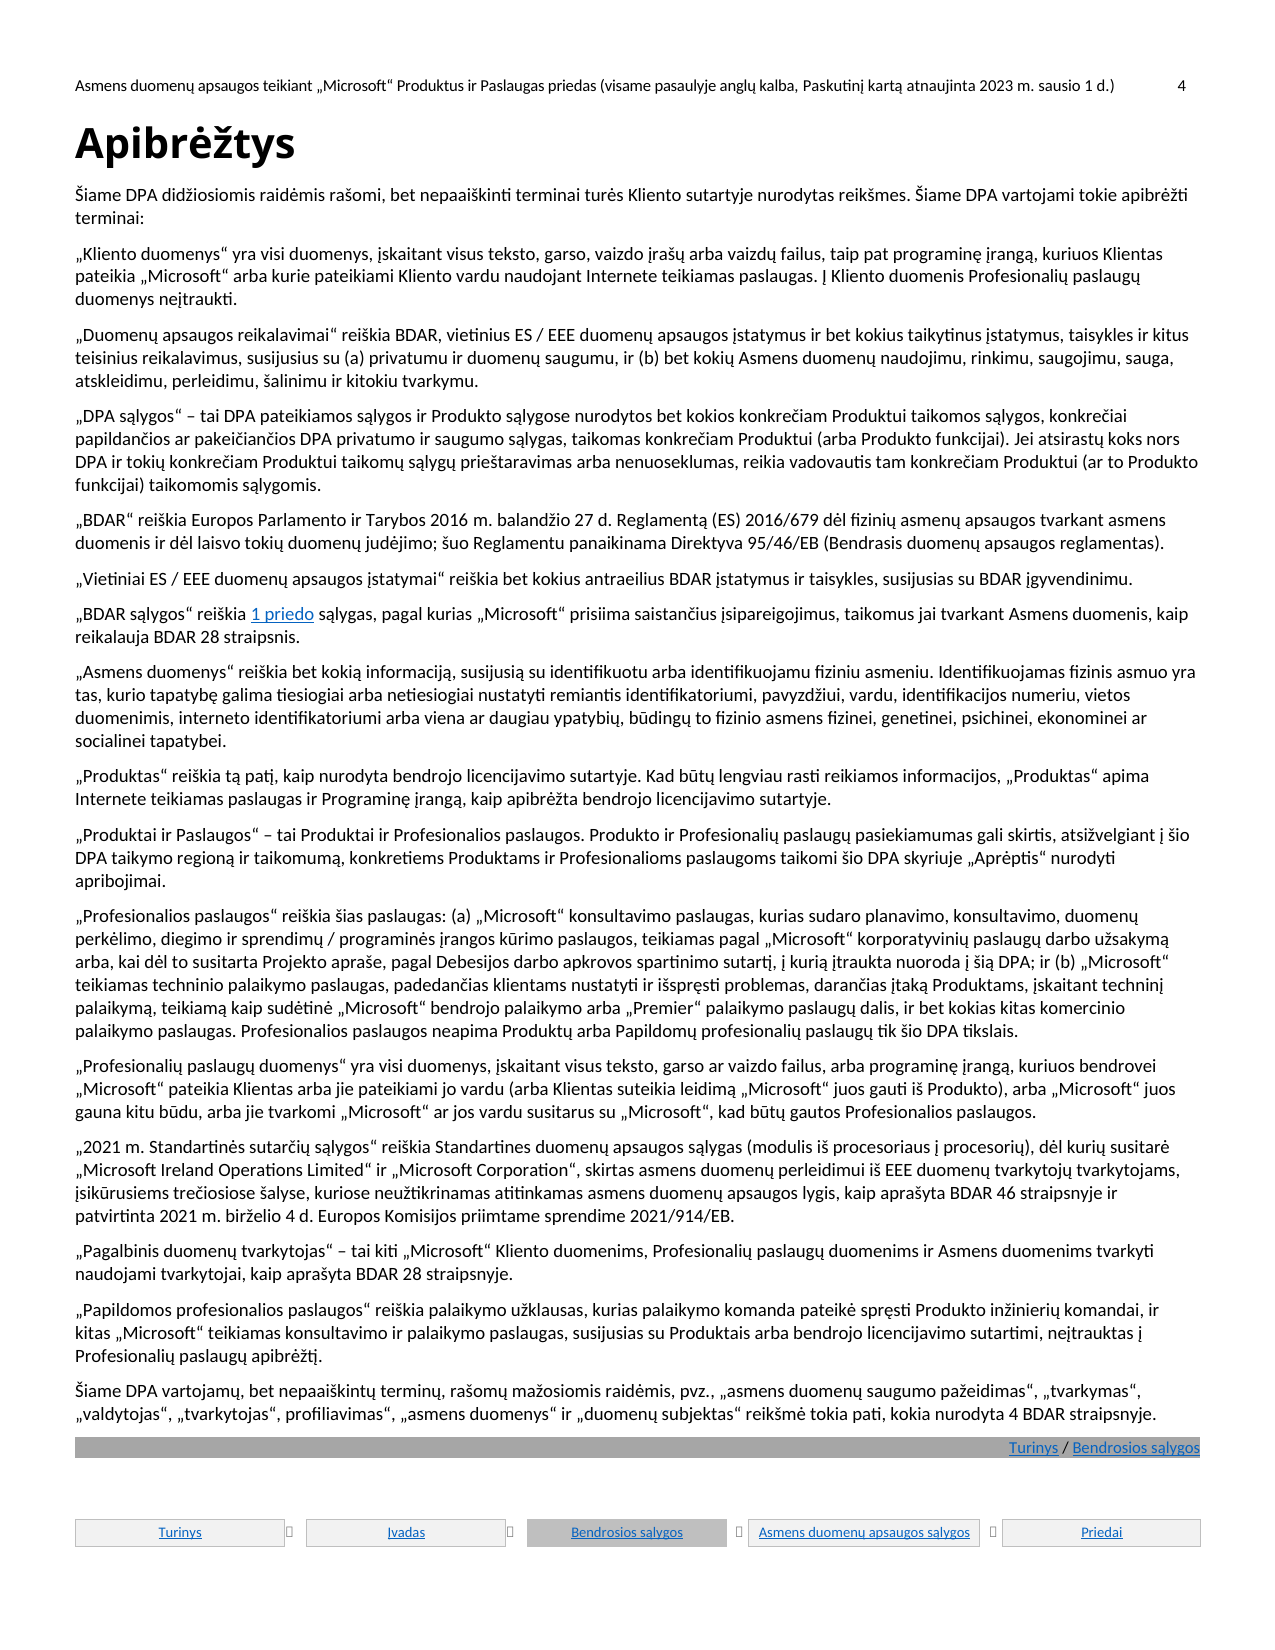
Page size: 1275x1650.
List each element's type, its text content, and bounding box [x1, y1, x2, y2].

list „Papildomos profesionalios paslaugos“ reiškia palaikymo užklausas, kurias palaikymo komanda pateikė spręsti Produkto inžinierių komandai, ir kitas „Microsoft“ teikiamas konsultavimo ir palaikymo paslaugas, susijusias su Produktais arba bendrojo licencijavimo sutartimi, neįtrauktas į Profesionalių paslaugų apibrėžtį. [75, 1298, 1200, 1367]
list „Produktai ir Paslaugos“ – tai Produktai ir Profesionalios paslaugos. Produkto ir Profesionalių paslaugų pasiekiamumas gali skirtis, atsižvelgiant į šio DPA taikymo regioną ir taikomumą, konkretiems Produktams ir Profesionalioms paslaugoms taikomi šio DPA skyriuje „Aprėptis“ nurodyti apribojimai. [75, 823, 1200, 892]
list „Produktas“ reiškia tą patį, kaip nurodyta bendrojo licencijavimo sutartyje. Kad būtų lengviau rasti reikiamos informacijos, „Produktas“ apima Internete teikiamas paslaugas ir Programinę įrangą, kaip apibrėžta bendrojo licencijavimo sutartyje. [75, 764, 1200, 810]
list „DPA sąlygos“ – tai DPA pateikiamos sąlygos ir Produkto sąlygose nurodytos bet kokios konkrečiam Produktui taikomos sąlygos, konkrečiai papildančios ar pakeičiančios DPA privatumo ir saugumo sąlygas, taikomas konkrečiam Produktui (arba Produkto funkcijai). Jei atsirastų koks nors DPA ir tokių konkrečiam Produktui taikomų sąlygų prieštaravimas arba nenuoseklumas, reikia vadovautis tam konkrečiam Produktui (ar to Produkto funkcijai) taikomomis sąlygomis. [75, 404, 1200, 496]
list Šiame DPA vartojamų, bet nepaaiškintų terminų, rašomų mažosiomis raidėmis, pvz., „asmens duomenų saugumo pažeidimas“, „tvarkymas“, „valdytojas“, „tvarkytojas“, profiliavimas“, „asmens duomenys“ ir „duomenų subjektas“ reikšmė tokia pati, kokia nurodyta 4 BDAR straipsnyje. [75, 1379, 1200, 1425]
list Turinys / Bendrosios sąlygos [75, 1437, 1200, 1458]
list „Vietiniai ES / EEE duomenų apsaugos įstatymai“ reiškia bet kokius antraeilius BDAR įstatymus ir taisykles, susijusias su BDAR įgyvendinimu. [75, 567, 1200, 589]
list „Kliento duomenys“ yra visi duomenys, įskaitant visus teksto, garso, vaizdo įrašų arba vaizdų failus, taip pat programinę įrangą, kuriuos Klientas pateikia „Microsoft“ arba kurie pateikiami Kliento vardu naudojant Internete teikiamas paslaugas. Į Kliento duomenis Profesionalių paslaugų duomenys neįtraukti. [75, 242, 1200, 310]
list „Pagalbinis duomenų tvarkytojas“ – tai kiti „Microsoft“ Kliento duomenims, Profesionalių paslaugų duomenims ir Asmens duomenims tvarkyti naudojami tvarkytojai, kaip aprašyta BDAR 28 straipsnyje. [75, 1239, 1200, 1285]
list „Asmens duomenys“ reiškia bet kokią informaciją, susijusią su identifikuotu arba identifikuojamu fiziniu asmeniu. Identifikuojamas fizinis asmuo yra tas, kurio tapatybę galima tiesiogiai arba netiesiogiai nustatyti remiantis identifikatoriumi, pavyzdžiui, vardu, identifikacijos numeriu, vietos duomenimis, interneto identifikatoriumi arba viena ar daugiau ypatybių, būdingų to fizinio asmens fizinei, genetinei, psichinei, ekonominei ar socialinei tapatybei. [75, 660, 1200, 752]
list „Profesionalių paslaugų duomenys“ yra visi duomenys, įskaitant visus teksto, garso ar vaizdo failus, arba programinę įrangą, kuriuos bendrovei „Microsoft“ pateikia Klientas arba jie pateikiami jo vardu (arba Klientas suteikia leidimą „Microsoft“ juos gauti iš Produkto), arba „Microsoft“ juos gauna kitu būdu, arba jie tvarkomi „Microsoft“ ar jos vardu susitarus su „Microsoft“, kad būtų gautos Profesionalios paslaugos. [75, 1054, 1200, 1123]
list „BDAR sąlygos“ reiškia 1 priedo sąlygas, pagal kurias „Microsoft“ prisiima saistančius įsipareigojimus, taikomus jai tvarkant Asmens duomenis, kaip reikalauja BDAR 28 straipsnis. [75, 602, 1200, 648]
subtitle Apibrėžtys [75, 114, 1200, 171]
list „2021 m. Standartinės sutarčių sąlygos“ reiškia Standartines duomenų apsaugos sąlygas (modulis iš procesoriaus į procesorių), dėl kurių susitarė „Microsoft Ireland Operations Limited“ ir „Microsoft Corporation“, skirtas asmens duomenų perleidimui iš EEE duomenų tvarkytojų tvarkytojams, įsikūrusiems trečiosiose šalyse, kuriose neužtikrinamas atitinkamas asmens duomenų apsaugos lygis, kaip aprašyta BDAR 46 straipsnyje ir patvirtinta 2021 m. birželio 4 d. Europos Komisijos priimtame sprendime 2021/914/EB. [75, 1135, 1200, 1227]
list „Profesionalios paslaugos“ reiškia šias paslaugas: (a) „Microsoft“ konsultavimo paslaugas, kurias sudaro planavimo, konsultavimo, duomenų perkėlimo, diegimo ir sprendimų / programinės įrangos kūrimo paslaugos, teikiamas pagal „Microsoft“ korporatyvinių paslaugų darbo užsakymą arba, kai dėl to susitarta Projekto apraše, pagal Debesijos darbo apkrovos spartinimo sutartį, į kurią įtraukta nuoroda į šią DPA; ir (b) „Microsoft“ teikiamas techninio palaikymo paslaugas, padedančias klientams nustatyti ir išspręsti problemas, darančias įtaką Produktams, įskaitant techninį palaikymą, teikiamą kaip sudėtinė „Microsoft“ bendrojo palaikymo arba „Premier“ palaikymo paslaugų dalis, ir bet kokias kitas komercinio palaikymo paslaugas. Profesionalios paslaugos neapima Produktų arba Papildomų profesionalių paslaugų tik šio DPA tikslais. [75, 904, 1200, 1042]
list „Duomenų apsaugos reikalavimai“ reiškia BDAR, vietinius ES / EEE duomenų apsaugos įstatymus ir bet kokius taikytinus įstatymus, taisykles ir kitus teisinius reikalavimus, susijusius su (a) privatumu ir duomenų saugumu, ir (b) bet kokių Asmens duomenų naudojimu, rinkimu, saugojimu, sauga, atskleidimu, perleidimu, šalinimu ir kitokiu tvarkymu. [75, 323, 1200, 392]
list Šiame DPA didžiosiomis raidėmis rašomi, bet nepaaiškinti terminai turės Kliento sutartyje nurodytas reikšmes. Šiame DPA vartojami tokie apibrėžti terminai: [75, 183, 1200, 229]
list „BDAR“ reiškia Europos Parlamento ir Tarybos 2016 m. balandžio 27 d. Reglamentą (ES) 2016/679 dėl fizinių asmenų apsaugos tvarkant asmens duomenis ir dėl laisvo tokių duomenų judėjimo; šuo Reglamentu panaikinama Direktyva 95/46/EB (Bendrasis duomenų apsaugos reglamentas). [75, 508, 1200, 554]
